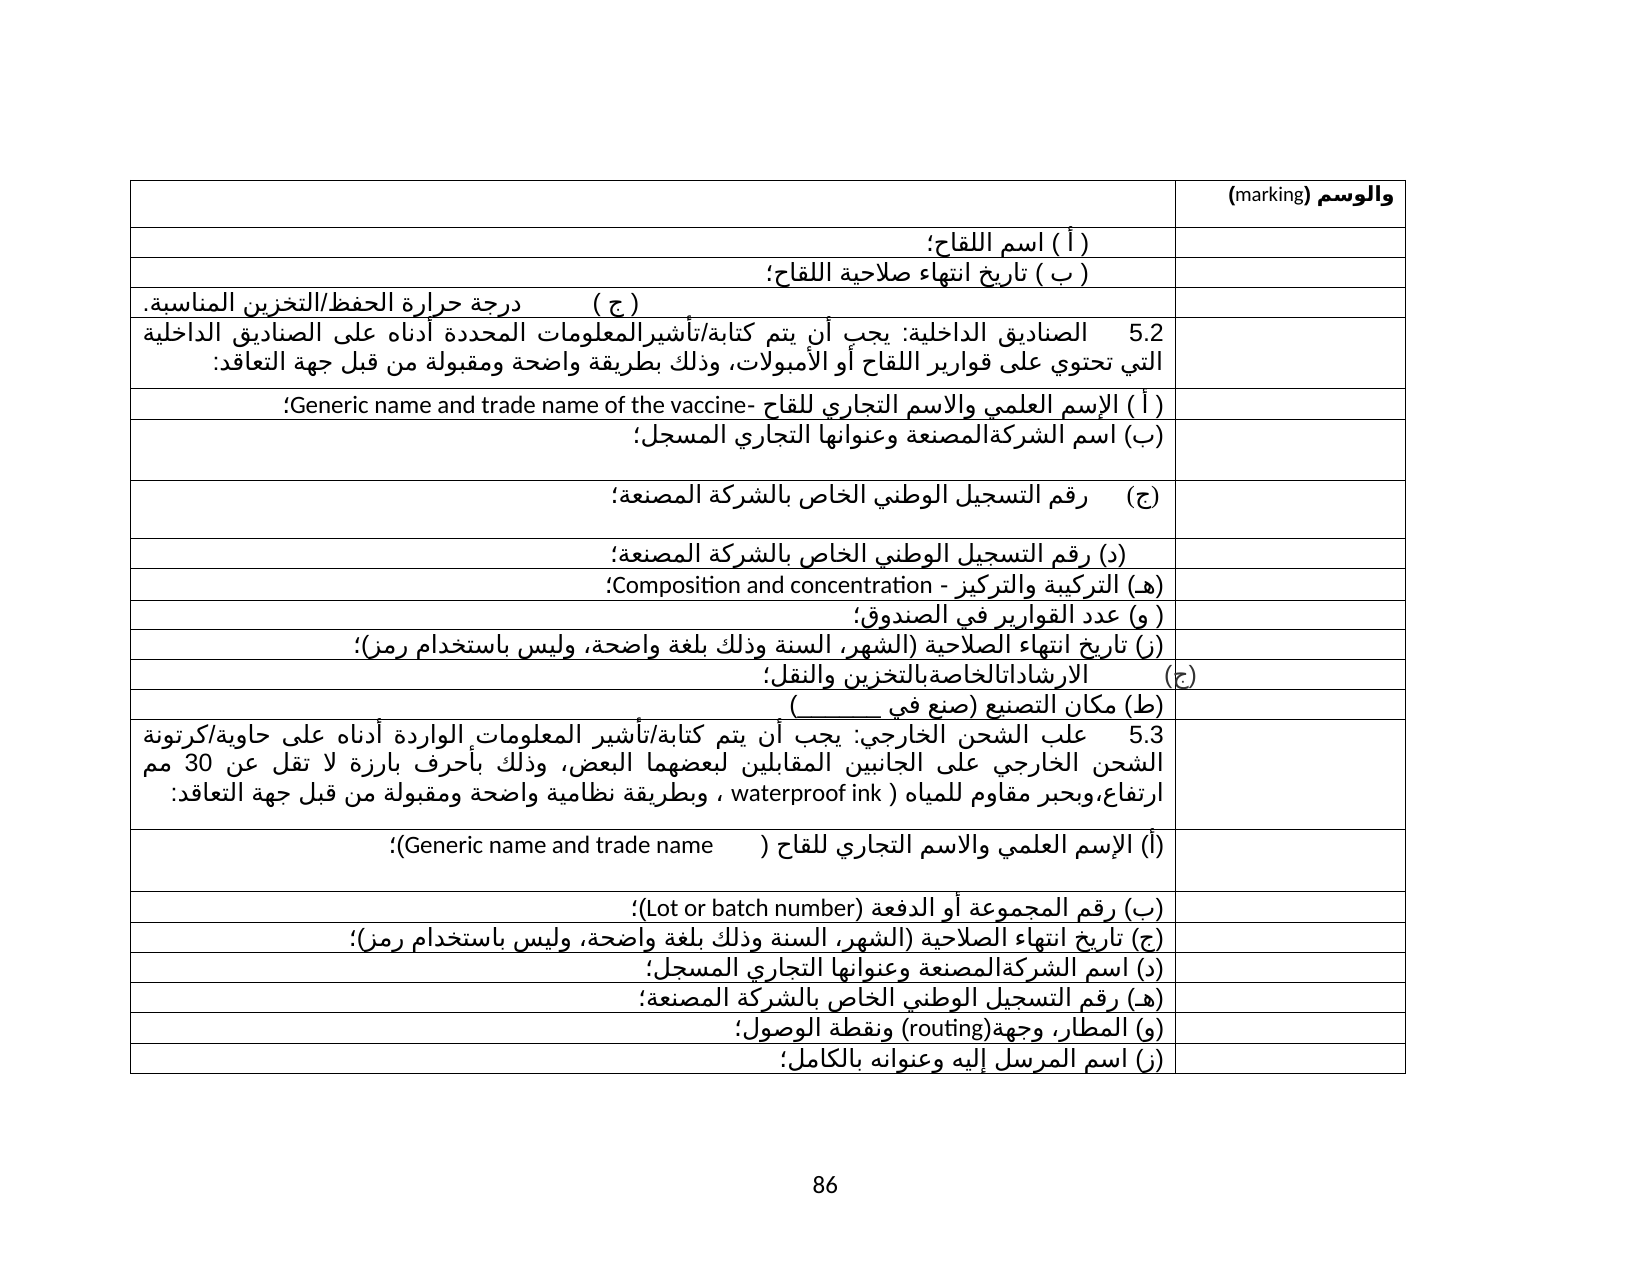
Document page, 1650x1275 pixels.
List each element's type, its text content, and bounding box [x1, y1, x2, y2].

table_cell [1176, 601, 1405, 629]
table_cell ( أ ) الإسم العلمي والاسم التجاري للقاح -Generic name and trade name of the vaccine؛ [131, 389, 1175, 419]
table_cell (د) رقم التسجيل الوطني الخاص بالشركة المصنعة؛ [131, 539, 1175, 568]
table_cell [1176, 228, 1405, 257]
table_cell (هـ) التركيبة والتركيز - Composition and concentration؛ [131, 569, 1175, 599]
table_cell (ج) تاريخ انتهاء الصلاحية (الشهر، السنة وذلك بلغة واضحة، وليس باستخدام رمز)؛ [131, 923, 1175, 952]
table_cell [1176, 892, 1405, 922]
table_cell ( و) عدد القوارير في الصندوق؛ [131, 601, 1175, 629]
table_cell [1176, 983, 1405, 1012]
table_cell [1176, 389, 1405, 419]
table_cell [1176, 630, 1405, 659]
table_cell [131, 181, 1175, 227]
table_cell (ط) مكان التصنيع (صنع في ______) [131, 690, 1175, 719]
table_cell الارشاداتالخاصةبالتخزين والنقل؛ [131, 660, 1175, 689]
table_cell [1176, 660, 1405, 689]
table_cell (و) المطار، وجهة(routing) ونقطة الوصول؛ [131, 1013, 1175, 1043]
table_cell (ب) اسم الشركةالمصنعة وعنوانها التجاري المسجل؛ [131, 420, 1175, 479]
table_cell (د) اسم الشركةالمصنعة وعنوانها التجاري المسجل؛ [131, 953, 1175, 982]
table_cell [1176, 1013, 1405, 1043]
table_cell [1176, 830, 1405, 891]
table_cell [1176, 953, 1405, 982]
table_cell (ز) تاريخ انتهاء الصلاحية (الشهر، السنة وذلك بلغة واضحة، وليس باستخدام رمز)؛ [131, 630, 1175, 659]
table_cell [1176, 481, 1405, 538]
table_cell ( أ ) اسم اللقاح؛ [131, 228, 1175, 257]
table_cell [1176, 690, 1405, 719]
table_cell [1176, 288, 1405, 317]
table_cell رقم التسجيل الوطني الخاص بالشركة المصنعة؛ [131, 481, 1175, 538]
table_cell [1176, 720, 1405, 828]
table_cell (هـ) رقم التسجيل الوطني الخاص بالشركة المصنعة؛ [131, 983, 1175, 1012]
table_cell ( ب ) تاريخ انتهاء صلاحية اللقاح؛ [131, 258, 1175, 287]
table_cell 5.2 الصناديق الداخلية: يجب أن يتم كتابة/تأشيرالمعلومات المحددة أدناه على الصناديق الداخلية التي تحتوي على قوارير اللقاح أو الأمبولات، وذلك بطريقة واضحة ومقبولة من قبل جهة التعاقد: [131, 318, 1175, 388]
table_cell 5.3 علب الشحن الخارجي: يجب أن يتم كتابة/تأشير المعلومات الواردة أدناه على حاوية/كرتونة الشحن الخارجي على الجانبين المقابلين لبعضهما البعض، وذلك بأحرف بارزة لا تقل عن 30 مم ارتفاع،وبحبر مقاوم للمياه ( waterproof ink ، وبطريقة نظامية واضحة ومقبولة من قبل جهة التعاقد: [131, 720, 1175, 828]
table_cell [1176, 420, 1405, 479]
table_cell (أ) الإسم العلمي والاسم التجاري للقاح ( Generic name and trade name)؛ [131, 830, 1175, 891]
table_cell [1176, 181, 1405, 227]
table_cell (ز) اسم المرسل إليه وعنوانه بالكامل؛ [131, 1044, 1175, 1073]
table_cell (ب) رقم المجموعة أو الدفعة (Lot or batch number)؛ [131, 892, 1175, 922]
table_cell [1176, 1044, 1405, 1073]
table_cell درجة حرارة الحفظ/التخزين المناسبة. ( ج ) [131, 288, 1175, 317]
table_cell [1176, 923, 1405, 952]
table_cell [1176, 258, 1405, 287]
table_cell [1176, 318, 1405, 388]
table_cell [1176, 539, 1405, 568]
table_cell [1176, 569, 1405, 599]
